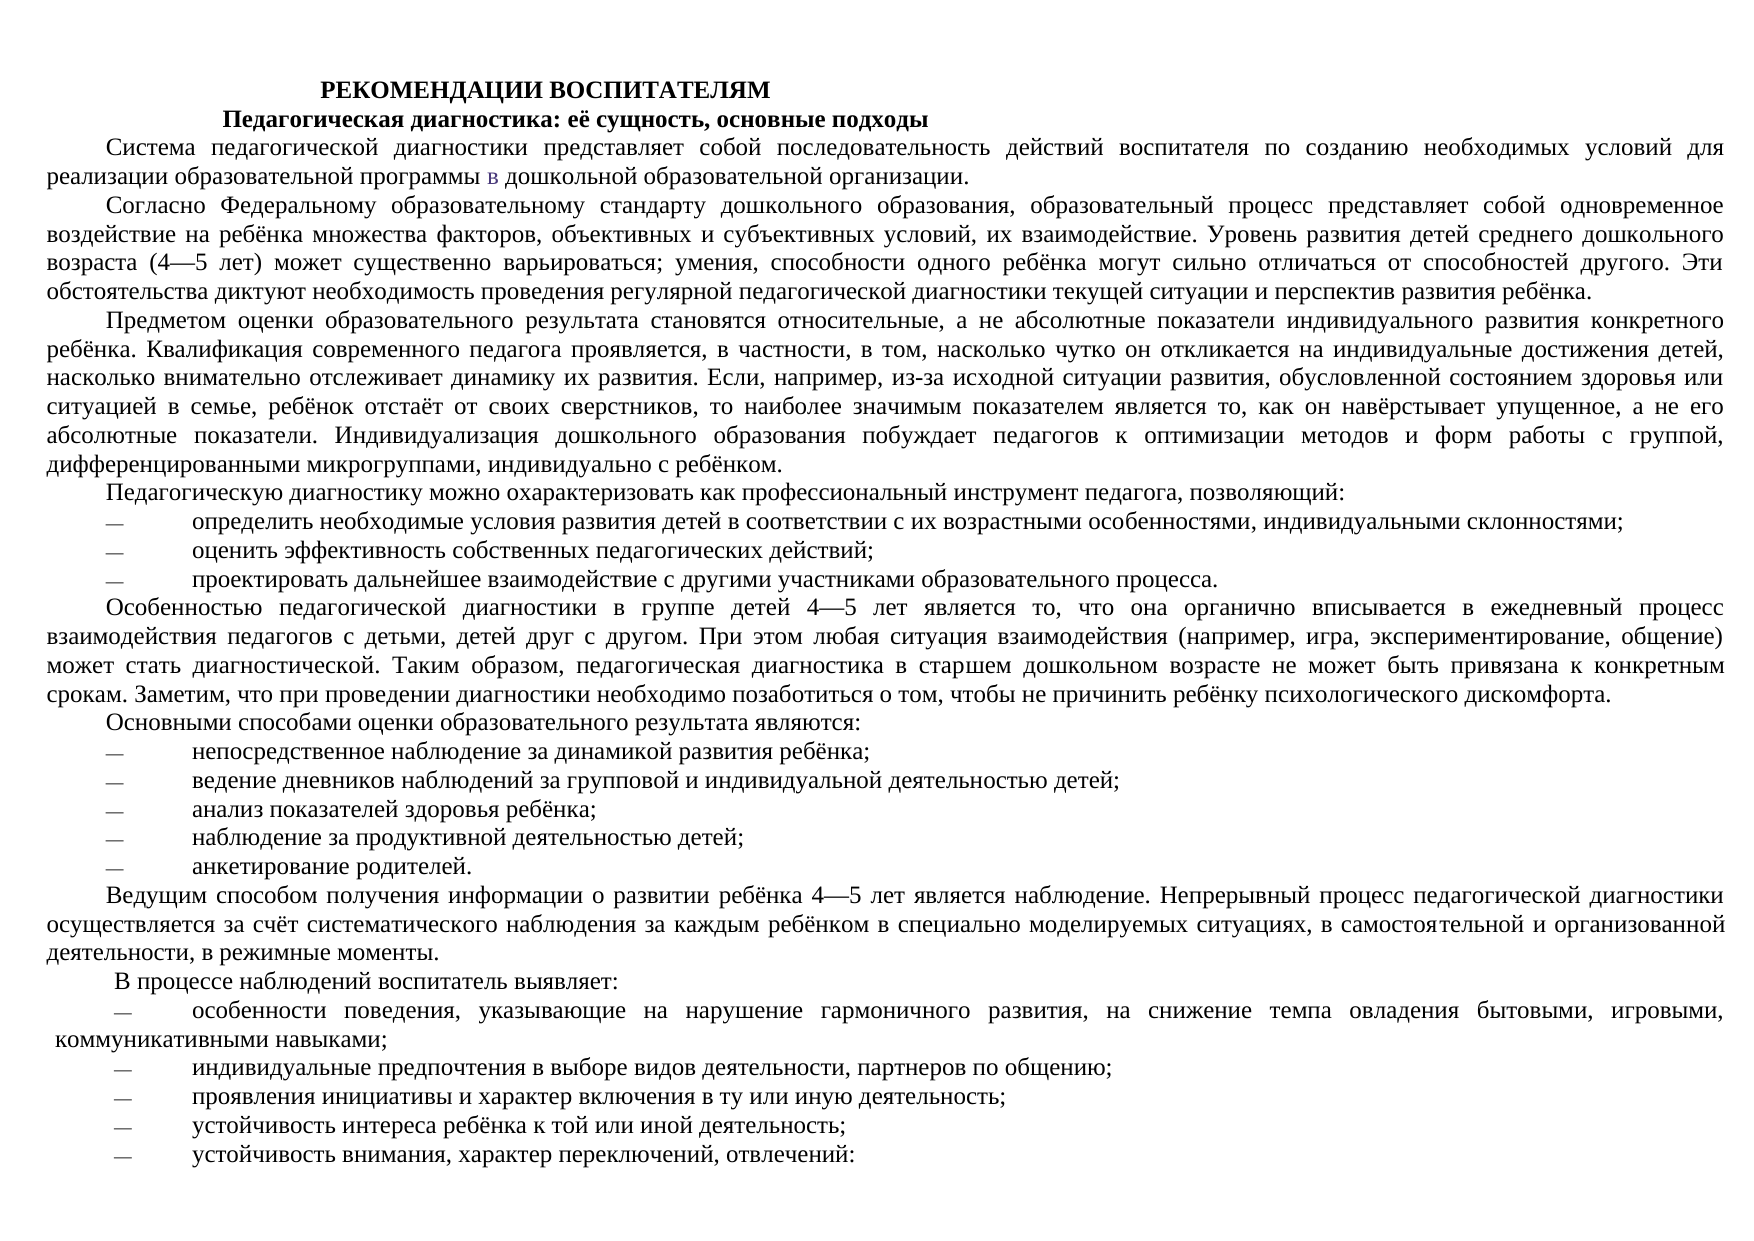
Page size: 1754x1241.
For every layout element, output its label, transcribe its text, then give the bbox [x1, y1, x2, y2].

text Ведущим способом получения информации о развитии ребёнка 4—5 лет является наблюдение. Непрерывный процесс педагогической диагностики осуществляется за счёт систематического наблюдения за каждым ребёнком в специально моделируемых ситуациях, в самостоятельной и организованной деятельности, в режимные моменты. [46, 880, 1726, 966]
list наблюдение за продуктивной деятельностью детей; [46, 822, 1728, 851]
list анкетирование родителей. [46, 851, 1728, 880]
list анализ показателей здоровья ребёнка; [46, 794, 1728, 822]
list устойчивость интереса ребёнка к той или иной деятельность; [55, 1110, 1728, 1139]
list оценить эффективность собственных педагогических действий; [46, 535, 1728, 564]
text Система педагогической диагностики представляет собой последовательность действий воспитателя по созданию необходимых условий для реализации образовательной программы в дошкольной образовательной организации. [46, 132, 1726, 190]
list особенности поведения, указывающие на нарушение гармоничного развития, на снижение темпа овладения бытовыми, игровыми, коммуникативными навыками; [55, 995, 1726, 1052]
text РЕКОМЕНДАЦИИ ВОСПИТАТЕЛЯМ [261, 75, 1728, 104]
text Предметом оценки образовательного результата становятся относительные, а не абсолютные показатели индивидуального развития конкретного ребёнка. Квалификация современного педагога проявляется, в частности, в том, насколько чутко он откликается на индивидуальные достижения детей, насколько внимательно отслеживает динамику их развития. Если, например, из-за исходной ситуации развития, обусловленной состоянием здоровья или ситуацией в семье, ребёнок отстаёт от своих сверстников, то наиболее значимым показателем является то, как он навёрстывает упущенное, а не его абсолютные показатели. Индивидуализация дошкольного образования побуждает педагогов к оптимизации методов и форм работы с группой, дифференцированными микрогруппами, индивидуально с ребёнком. [46, 305, 1726, 477]
list индивидуальные предпочтения в выборе видов деятельности, партнеров по общению; [55, 1052, 1728, 1081]
text Согласно Федеральному образовательному стандарту дошкольного образования, образовательный процесс представляет собой одновременное воздействие на ребёнка множества факторов, объективных и субъективных условий, их взаимодействие. Уровень развития детей среднего дошкольного возраста (4—5 лет) может существенно варьироваться; умения, способности одного ребёнка могут сильно отличаться от способностей другого. Эти обстоятельства диктуют необходимость проведения регулярной педагогической диагностики текущей ситуации и перспектив развития ребёнка. [46, 190, 1726, 305]
list устойчивость внимания, характер переключений, отвлечений: [55, 1139, 1728, 1167]
text Педагогическая диагностика: её сущность, основные подходы [163, 104, 1728, 132]
list проявления инициативы и характер включения в ту или иную деятельность; [55, 1081, 1728, 1110]
text Особенностью педагогической диагностики в группе детей 4—5 лет является то, что она органично вписывается в ежедневный процесс взаимодействия педагогов с детьми, детей друг с другом. При этом любая ситуация взаимодействия (например, игра, экспериментирование, общение) может стать диагностической. Таким образом, педагогическая диагностика в старшем дошкольном возрасте не может быть привязана к конкретным срокам. Заметим, что при проведении диагностики необходимо позаботиться о том, чтобы не причинить ребёнку психологического дискомфорта. [46, 592, 1726, 707]
text Основными способами оценки образовательного результата являются: [46, 707, 1728, 736]
list проектировать дальнейшее взаимодействие с другими участниками образовательного процесса. [46, 564, 1726, 592]
list ведение дневников наблюдений за групповой и индивидуальной деятельностью детей; [46, 765, 1728, 794]
list определить необходимые условия развития детей в соответствии с их возрастными особенностями, индивидуальными склонностями; [46, 506, 1726, 535]
list непосредственное наблюдение за динамикой развития ребёнка; [46, 736, 1728, 765]
text В процессе наблюдений воспитатель выявляет: [55, 966, 1728, 995]
text Педагогическую диагностику можно охарактеризовать как профессиональный инструмент педагога, позволяющий: [46, 477, 1726, 506]
